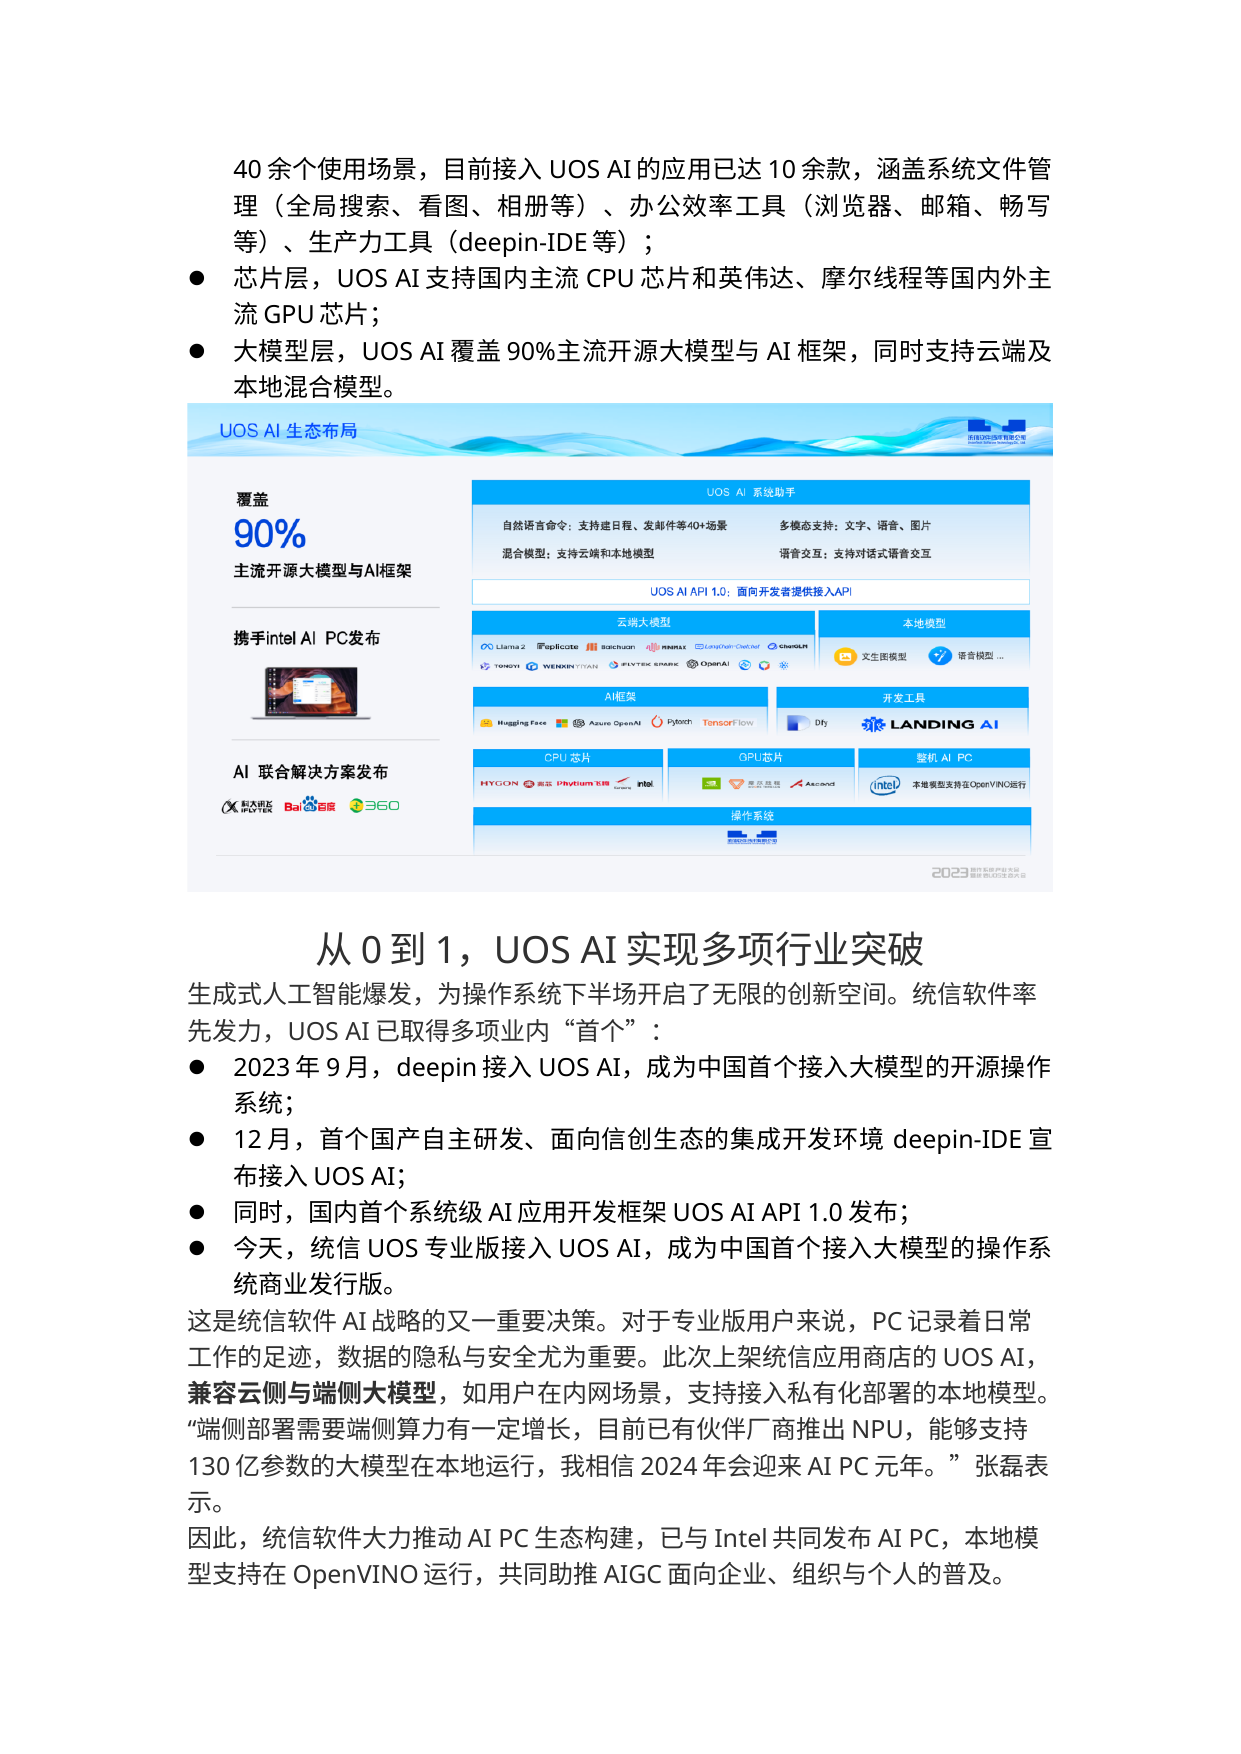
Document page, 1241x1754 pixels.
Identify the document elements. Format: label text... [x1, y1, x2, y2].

list 芯片层，UOS AI支持国内主流CPU芯片和英伟达、摩尔线程等国内外主流GPU芯片； [187, 259, 1053, 331]
list 大模型层，UOS AI覆盖90%主流开源大模型与AI框架，同时支持云端及本地混合模型。 [187, 331, 1053, 403]
text 因此，统信软件大力推动AI PC生态构建，已与Intel共同发布AI PC，本地模型支持在OpenVINO运行，共同助推AIGC面向企业、组织与个人的普及。 [187, 1518, 1053, 1591]
list 今天，统信UOS专业版接入UOS AI，成为中国首个接入大模型的操作系统商业发行版。 [187, 1228, 1053, 1301]
text “端侧部署需要端侧算力有一定增长，目前已有伙伴厂商推出NPU，能够支持130亿参数的大模型在本地运行，我相信2024年会迎来AI PC元年。”张磊表示。 [187, 1410, 1053, 1518]
list 同时，国内首个系统级AI应用开发框架UOS AI API 1.0发布； [187, 1192, 1053, 1228]
text 生成式人工智能爆发，为操作系统下半场开启了无限的创新空间。统信软件率先发力，UOS AI已取得多项业内“首个”： [187, 975, 1053, 1047]
text 从0到1，UOS AI实现多项行业突破 [187, 920, 1053, 975]
text 这是统信软件AI战略的又一重要决策。对于专业版用户来说，PC记录着日常工作的足迹，数据的隐私与安全尤为重要。此次上架统信应用商店的UOS AI，兼容云侧与端侧大模型，如用户在内网场景，支持接入私有化部署的本地模型。 [187, 1301, 1053, 1410]
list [187, 150, 1053, 259]
picture [187, 403, 1053, 892]
list 2023年9月，deepin接入UOS AI，成为中国首个接入大模型的开源操作系统； [187, 1047, 1053, 1120]
list 12月，首个国产自主研发、面向信创生态的集成开发环境 deepin-IDE宣布接入UOS AI； [187, 1120, 1053, 1192]
